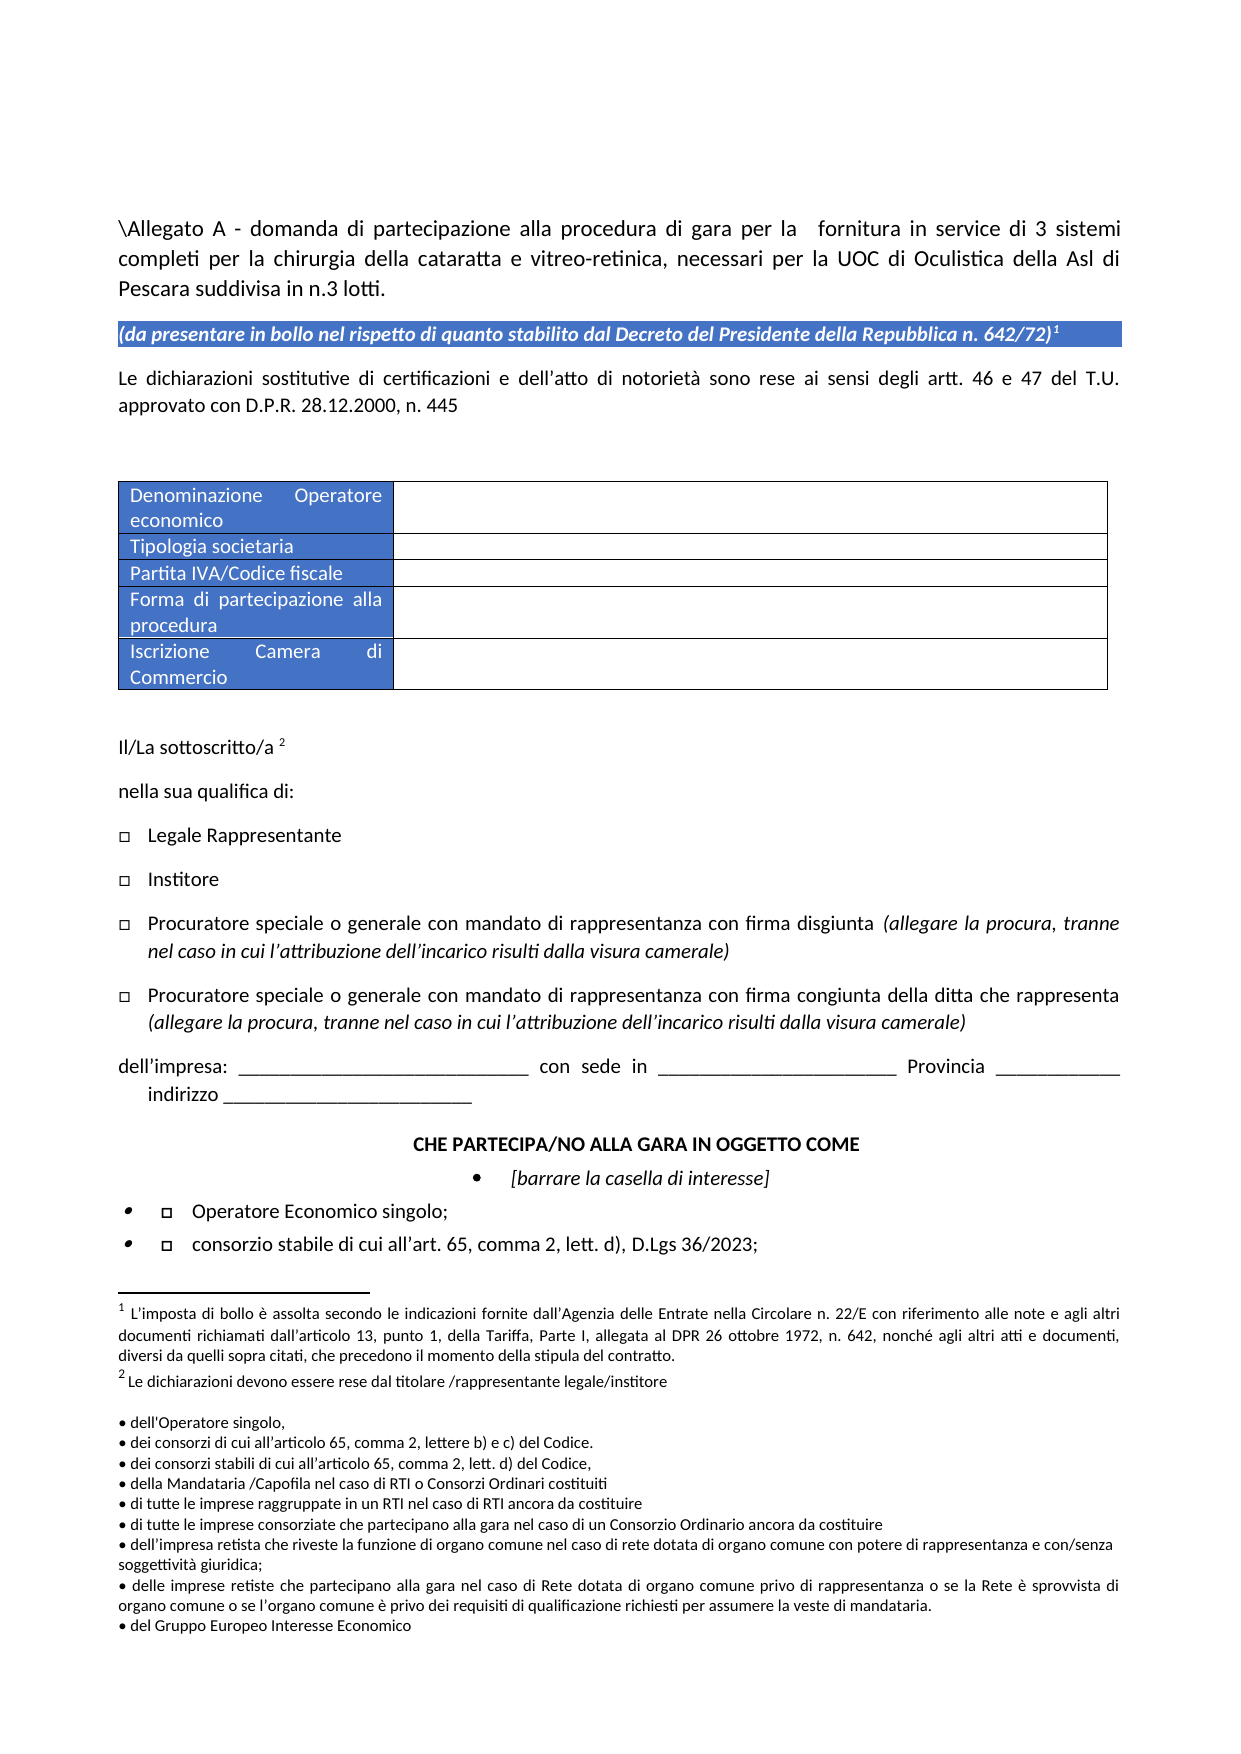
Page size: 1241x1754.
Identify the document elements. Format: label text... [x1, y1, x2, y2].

text \Allegato A - domanda di partecipazione alla procedura di gara per la fornitura in service di 3 sistemi completi per la chirurgia della cataratta e vitreo-retinica, necessari per la UOC di Oculistica della Asl di Pescara suddivisa in n.3 lotti. [118, 214, 1122, 302]
table_cell Partita IVA/Codice fiscale [119, 560, 393, 586]
table_cell [394, 560, 1107, 586]
text (da presentare in bollo nel rispetto di quanto stabilito dal Decreto del Presidente della Repubblica n. 642/72) [118, 321, 1122, 347]
text dell’impresa: ____________________________ con sede in _______________________ Provincia ____________ indirizzo ________________________ [118, 1053, 1122, 1106]
list [barrare la casella di interesse] [123, 1158, 1122, 1192]
text □ Institore [118, 867, 1122, 892]
table_cell [394, 639, 1107, 689]
text □ Procuratore speciale o generale con mandato di rappresentanza con firma disgiunta (allegare la procura, tranne nel caso in cui l’attribuzione dell’incarico risulti dalla visura camerale) [118, 911, 1122, 963]
text □ Procuratore speciale o generale con mandato di rappresentanza con firma congiunta della ditta che rappresenta (allegare la procura, tranne nel caso in cui l’attribuzione dell’incarico risulti dalla visura camerale) [118, 982, 1122, 1035]
text □ Legale Rappresentante [118, 822, 1122, 848]
table_cell Iscrizione Camera di Commercio [119, 639, 393, 689]
text nella sua qualifica di: [118, 778, 1122, 804]
table_header [394, 482, 1107, 533]
table_cell Forma di partecipazione alla procedura [119, 587, 393, 637]
table_header Denominazione Operatore economico [119, 482, 393, 533]
text Il/La sottoscritto/a [118, 734, 1122, 760]
table_cell Tipologia societaria [119, 534, 393, 559]
list □ consorzio stabile di cui all’art. 65, comma 2, lett. d), D.Lgs 36/2023; [123, 1225, 1122, 1258]
list □ Operatore Economico singolo; [123, 1192, 1122, 1225]
text Le dichiarazioni sostitutive di certificazioni e dell’atto di notorietà sono rese ai sensi degli artt. 46 e 47 del T.U. approvato con D.P.R. 28.12.2000, n. 445 [118, 365, 1122, 418]
table_cell [394, 587, 1107, 637]
list CHE PARTECIPA/NO ALLA GARA IN OGGETTO COME [382, 1125, 1122, 1158]
table_cell [394, 534, 1107, 559]
